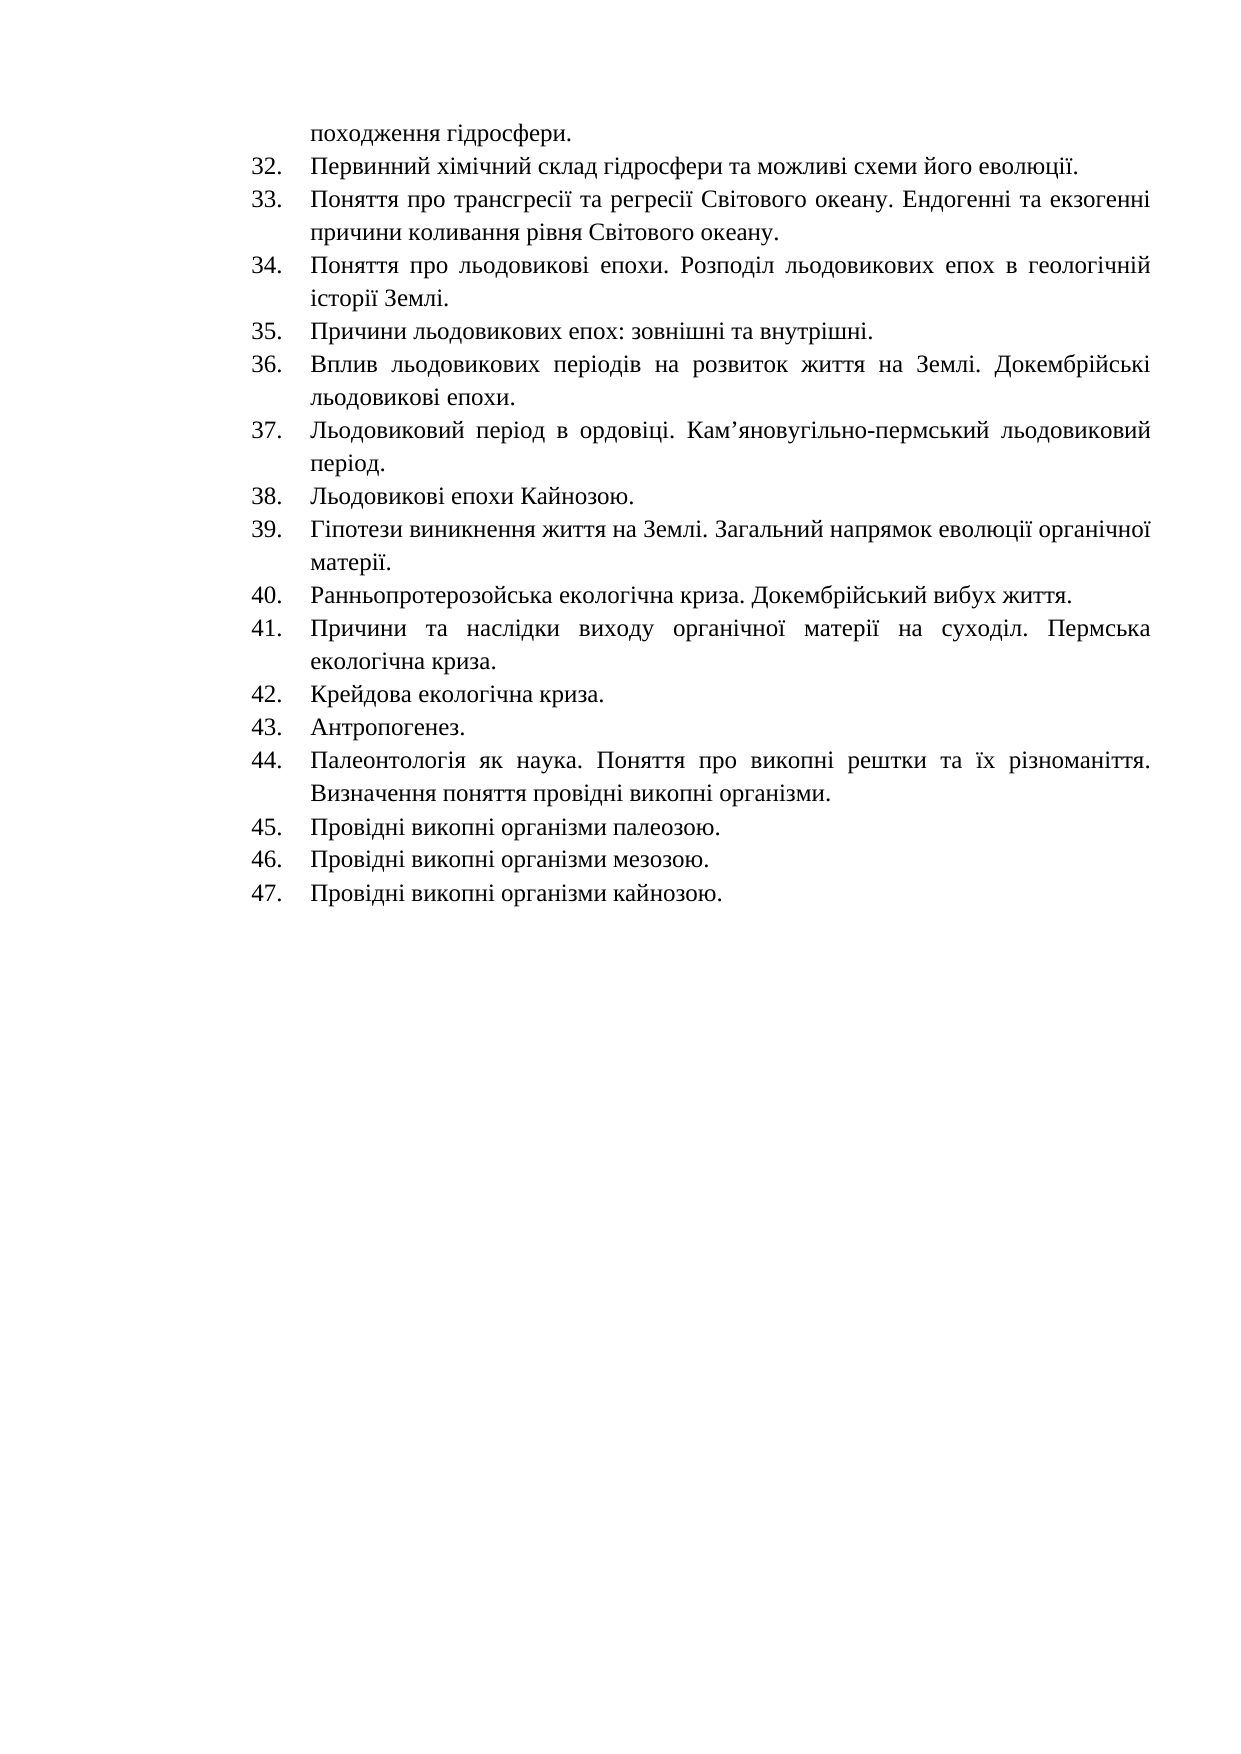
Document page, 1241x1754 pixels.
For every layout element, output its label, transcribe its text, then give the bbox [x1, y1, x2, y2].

list Поняття про трансгресії та регресії Світового океану. Ендогенні та екзогенні причини коливання рівня Світового океану. [251, 184, 1152, 246]
list Первинний хімічний склад гідросфери та можливі схеми його еволюції. [251, 151, 1152, 180]
list Вплив льодовикових періодів на розвиток життя на Землі. Докембрійські льодовикові епохи. [251, 349, 1152, 411]
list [251, 118, 1152, 147]
list Антропогенез. [251, 712, 1152, 741]
list Льодовиковий період в ордовіці. Кам’яновугільно-пермський льодовиковий період. [251, 415, 1152, 477]
list Ранньопротерозойська екологічна криза. Докембрійський вибух життя. [251, 580, 1152, 609]
list Поняття про льодовикові епохи. Розподіл льодовикових епох в геологічній історії Землі. [251, 250, 1152, 312]
list Провідні викопні організми мезозою. [251, 844, 1152, 873]
list Льодовикові епохи Кайнозою. [251, 481, 1152, 510]
list Провідні викопні організми палеозою. [251, 812, 1152, 840]
list Причини льодовикових епох: зовнішні та внутрішні. [251, 316, 1152, 345]
list Палеонтологія як наука. Поняття про викопні рештки та їх різноманіття. Визначення поняття провідні викопні організми. [251, 746, 1152, 807]
list Гіпотези виникнення життя на Землі. Загальний напрямок еволюції органічної матерії. [251, 514, 1152, 576]
list Провідні викопні організми кайнозою. [251, 878, 1152, 906]
list Причини та наслідки виходу органічної матерії на суходіл. Пермська екологічна криза. [251, 613, 1152, 675]
list Крейдова екологічна криза. [251, 679, 1152, 708]
